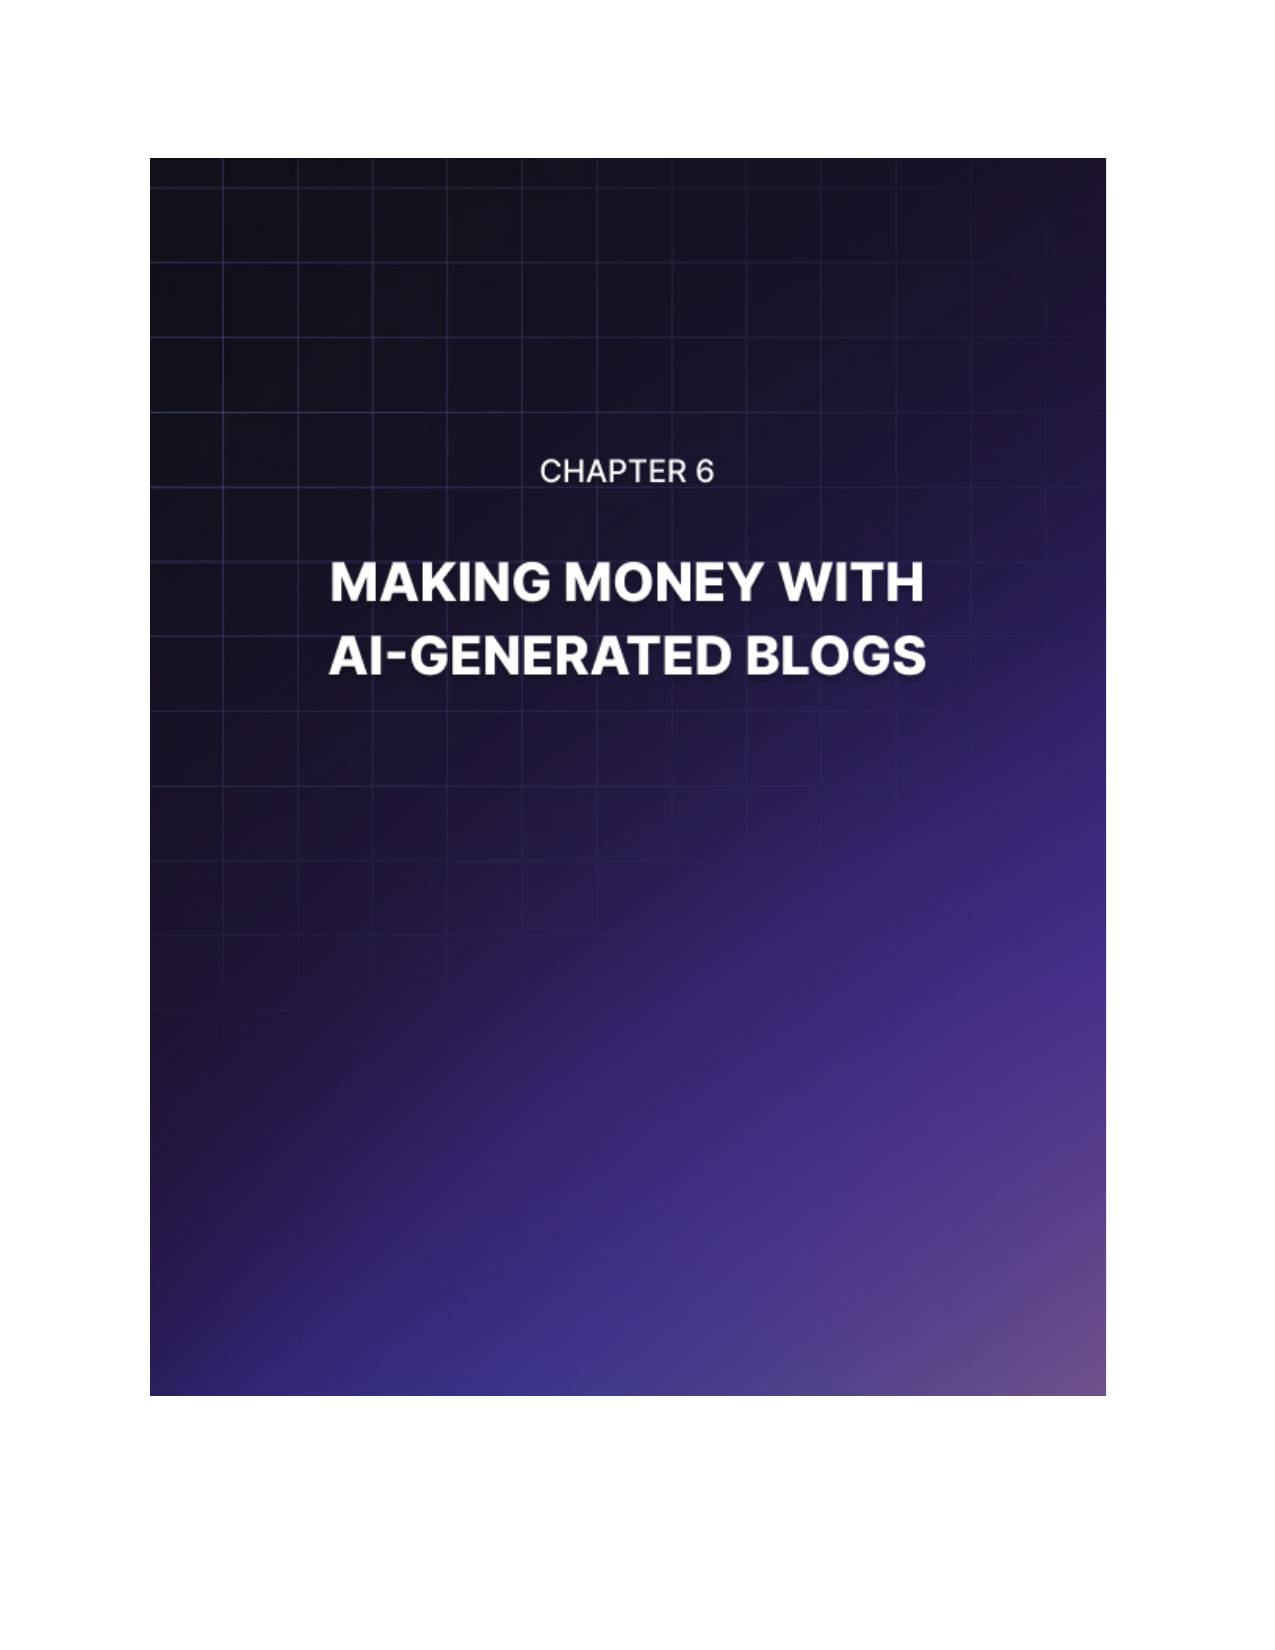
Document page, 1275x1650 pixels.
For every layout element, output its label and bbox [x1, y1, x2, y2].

picture [150, 158, 1107, 1396]
